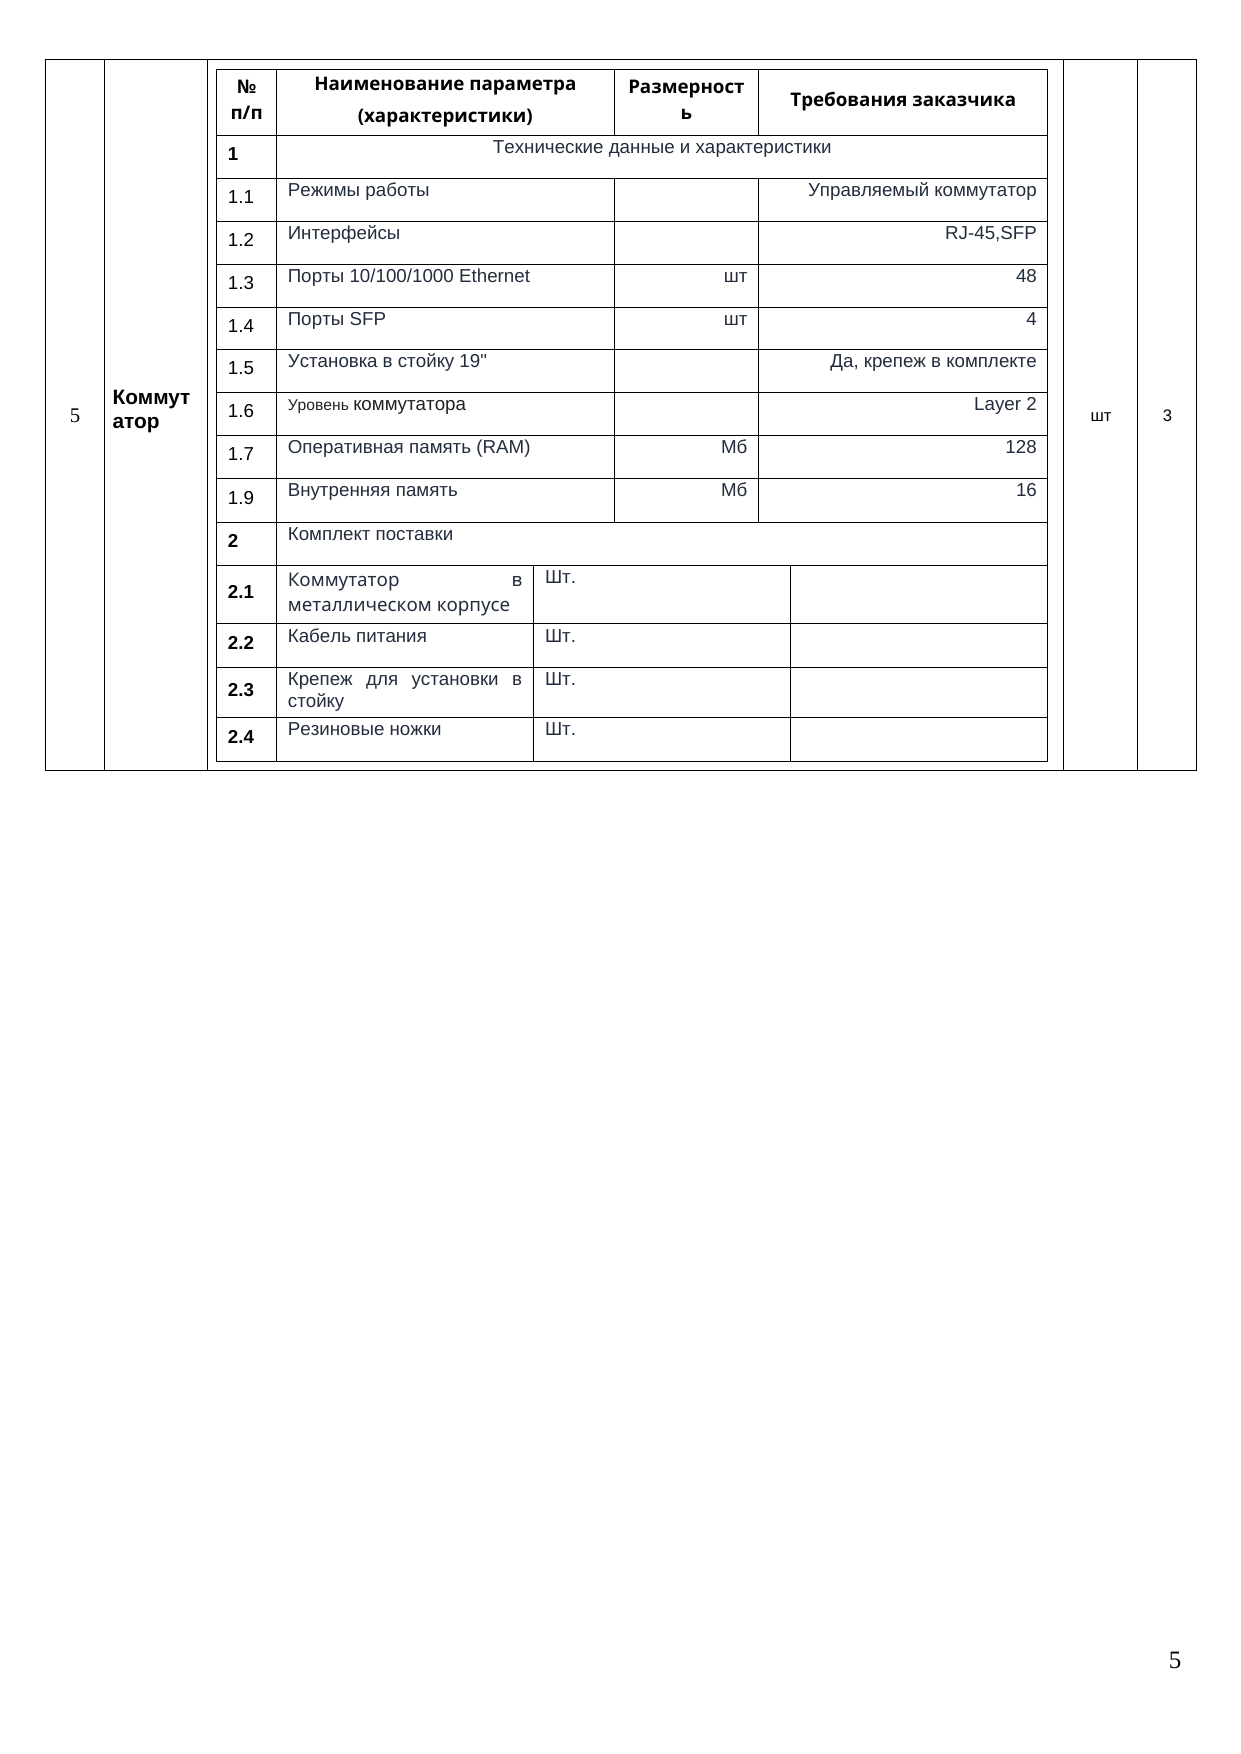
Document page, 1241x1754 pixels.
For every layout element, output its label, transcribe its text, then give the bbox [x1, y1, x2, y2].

table_cell Коммутатор [105, 60, 207, 770]
table_cell 3 [1138, 60, 1196, 770]
table_cell шт [1064, 60, 1137, 770]
table_cell [208, 60, 1063, 770]
table_cell 5 [46, 60, 104, 770]
